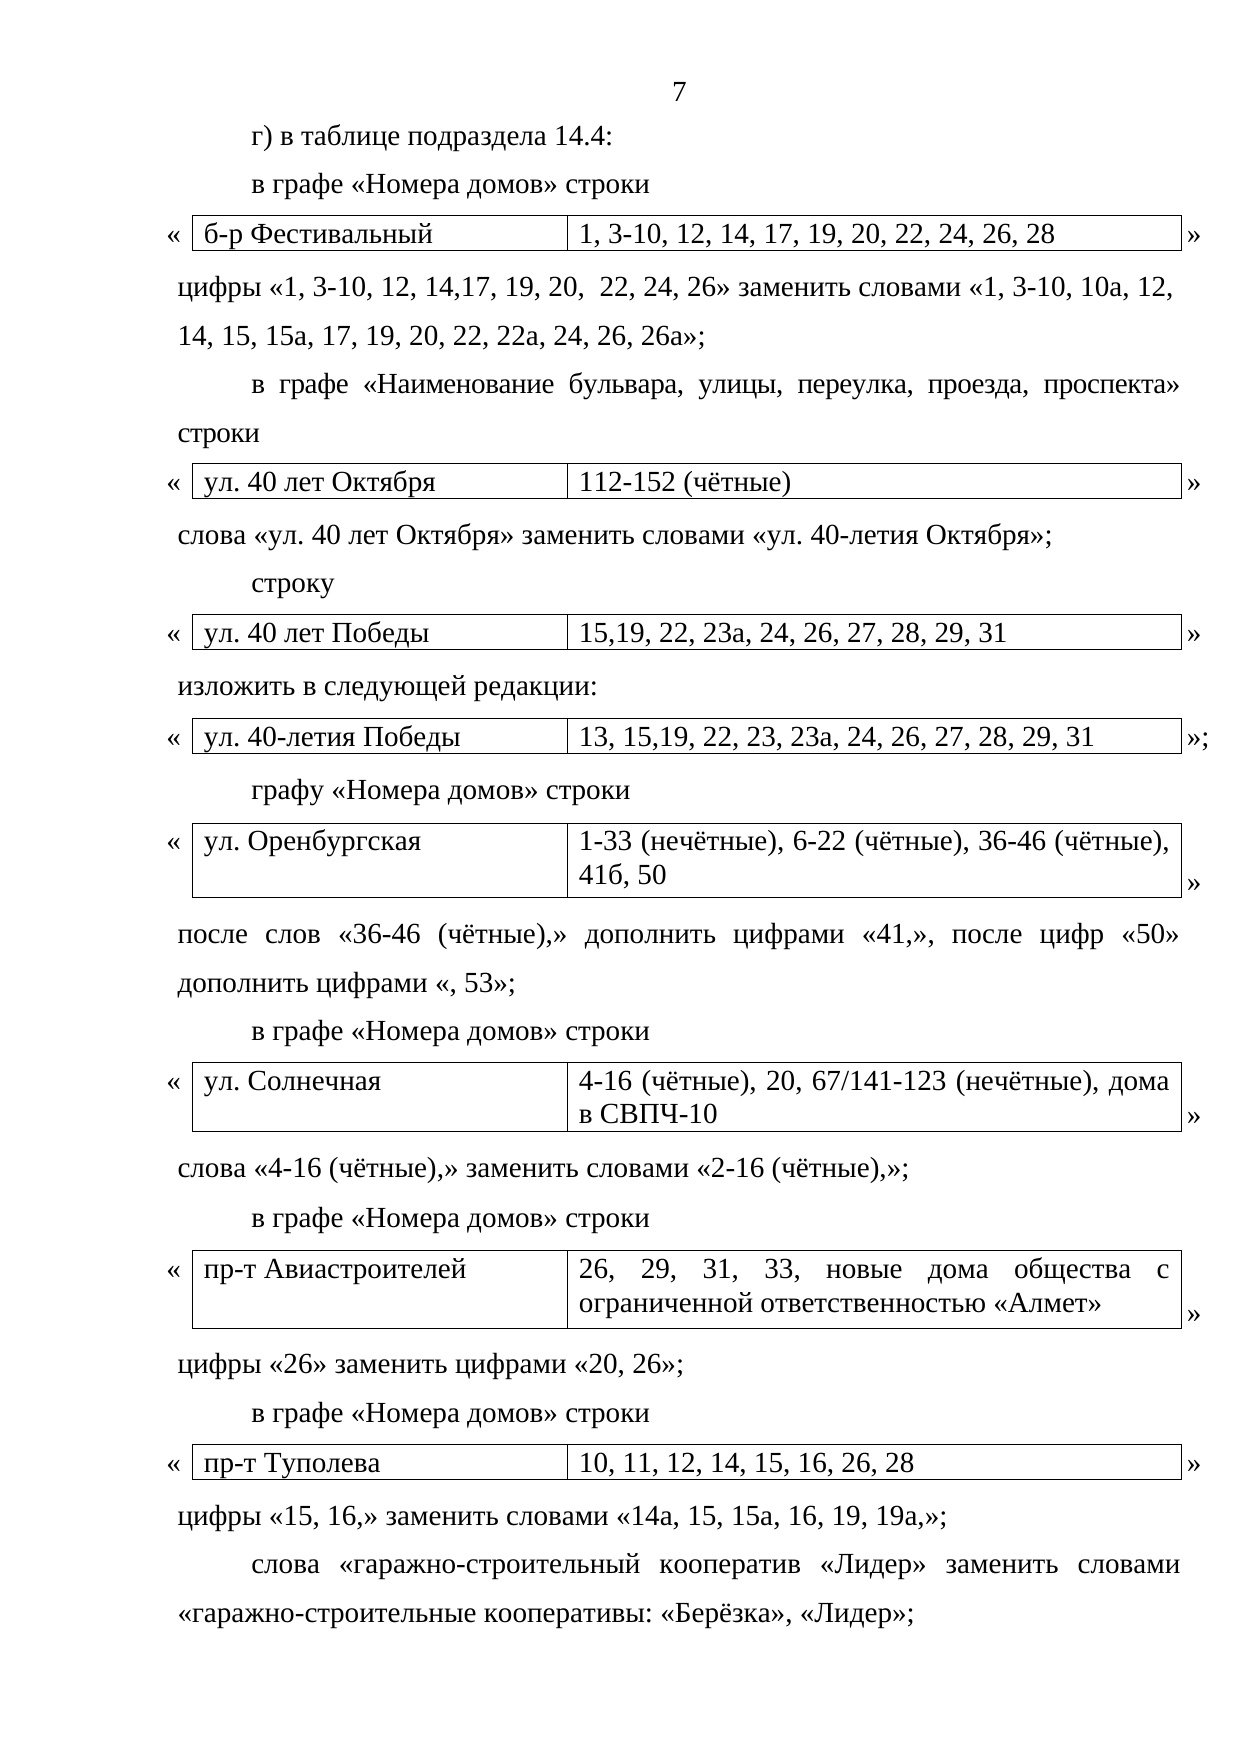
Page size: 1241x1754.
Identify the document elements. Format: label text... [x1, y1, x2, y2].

text цифры «15, 16,» заменить словами «14а, 15, 15а, 16, 19, 19а,»; [177, 1498, 1181, 1531]
text 14, 15, 15а, 17, 19, 20, 22, 22а, 24, 26, 26а»; [177, 318, 1181, 351]
table_header 1-33 (нечётные), 6-22 (чётные), 36-46 (чётные), 41б, 50 [568, 824, 1181, 897]
table_header » [1182, 823, 1240, 897]
text слова «4-16 (чётные),» заменить словами «2-16 (чётные),»; [177, 1150, 1181, 1183]
text г) в таблице подраздела 14.4: [177, 118, 1181, 152]
table_header « [155, 1062, 192, 1131]
table_header 26, 29, 31, 33, новые дома общества с ограниченной ответственностью «Алмет» [568, 1251, 1181, 1328]
table_header пр-т Авиастроителей [193, 1251, 567, 1328]
table_header « [155, 215, 192, 250]
table_header 112-152 (чётные) [568, 464, 1181, 498]
table_header 4-16 (чётные), 20, 67/141-123 (нечётные), дома в СВПЧ-10 [568, 1063, 1181, 1131]
text строку [177, 566, 1181, 599]
table_header ул. 40 лет Октября [193, 464, 567, 498]
table_header б-р Фестивальный [193, 216, 567, 250]
table_header ул. 40-летия Победы [193, 719, 567, 753]
text графу «Номера домов» строки [177, 772, 1181, 806]
table_header ул. Солнечная [193, 1063, 567, 1131]
table_header 10, 11, 12, 14, 15, 16, 26, 28 [568, 1445, 1181, 1479]
table_header » [1182, 1062, 1240, 1131]
text в графе «Наименование бульвара, улицы, переулка, проезда, проспекта» строки [177, 366, 1181, 448]
text после слов «36-46 (чётные),» дополнить цифрами «41,», после цифр «50» дополнить цифрами «, 53»; [177, 916, 1181, 998]
text слова «ул. 40 лет Октября» заменить словами «ул. 40-летия Октября»; [177, 517, 1181, 551]
table_header ул. 40 лет Победы [193, 615, 567, 649]
table_header 1, 3-10, 12, 14, 17, 19, 20, 22, 24, 26, 28 [568, 216, 1181, 250]
text в графе «Номера домов» строки [177, 1200, 1181, 1233]
table_header »; [1182, 718, 1240, 753]
table_header ул. Оренбургская [193, 824, 567, 897]
table_header » [1182, 1444, 1240, 1479]
table_header « [155, 718, 192, 753]
text в графе «Номера домов» строки [177, 1013, 1181, 1047]
table_header « [155, 823, 192, 897]
text изложить в следующей редакции: [177, 668, 1181, 702]
text цифры «1, 3-10, 12, 14,17, 19, 20, 22, 24, 26» заменить словами «1, 3-10, 10а, 12, [177, 269, 1181, 303]
table_header 15,19, 22, 23а, 24, 26, 27, 28, 29, 31 [568, 615, 1181, 649]
table_header » [1182, 463, 1240, 498]
table_header « [155, 463, 192, 498]
text в графе «Номера домов» строки [177, 167, 1181, 200]
table_header « [155, 1444, 192, 1479]
table_header » [1182, 215, 1240, 250]
table_header « [155, 1250, 192, 1328]
table_header « [155, 614, 192, 649]
table_header пр-т Туполева [193, 1445, 567, 1479]
text цифры «26» заменить цифрами «20, 26»; [177, 1347, 1181, 1380]
table_header » [1182, 614, 1240, 649]
table_header » [1182, 1250, 1240, 1328]
text слова «гаражно-строительный кооператив «Лидер» заменить словами «гаражно-строительные кооперативы: «Берёзка», «Лидер»; [177, 1546, 1181, 1628]
text в графе «Номера домов» строки [177, 1395, 1181, 1429]
table_header 13, 15,19, 22, 23, 23а, 24, 26, 27, 28, 29, 31 [568, 719, 1181, 753]
